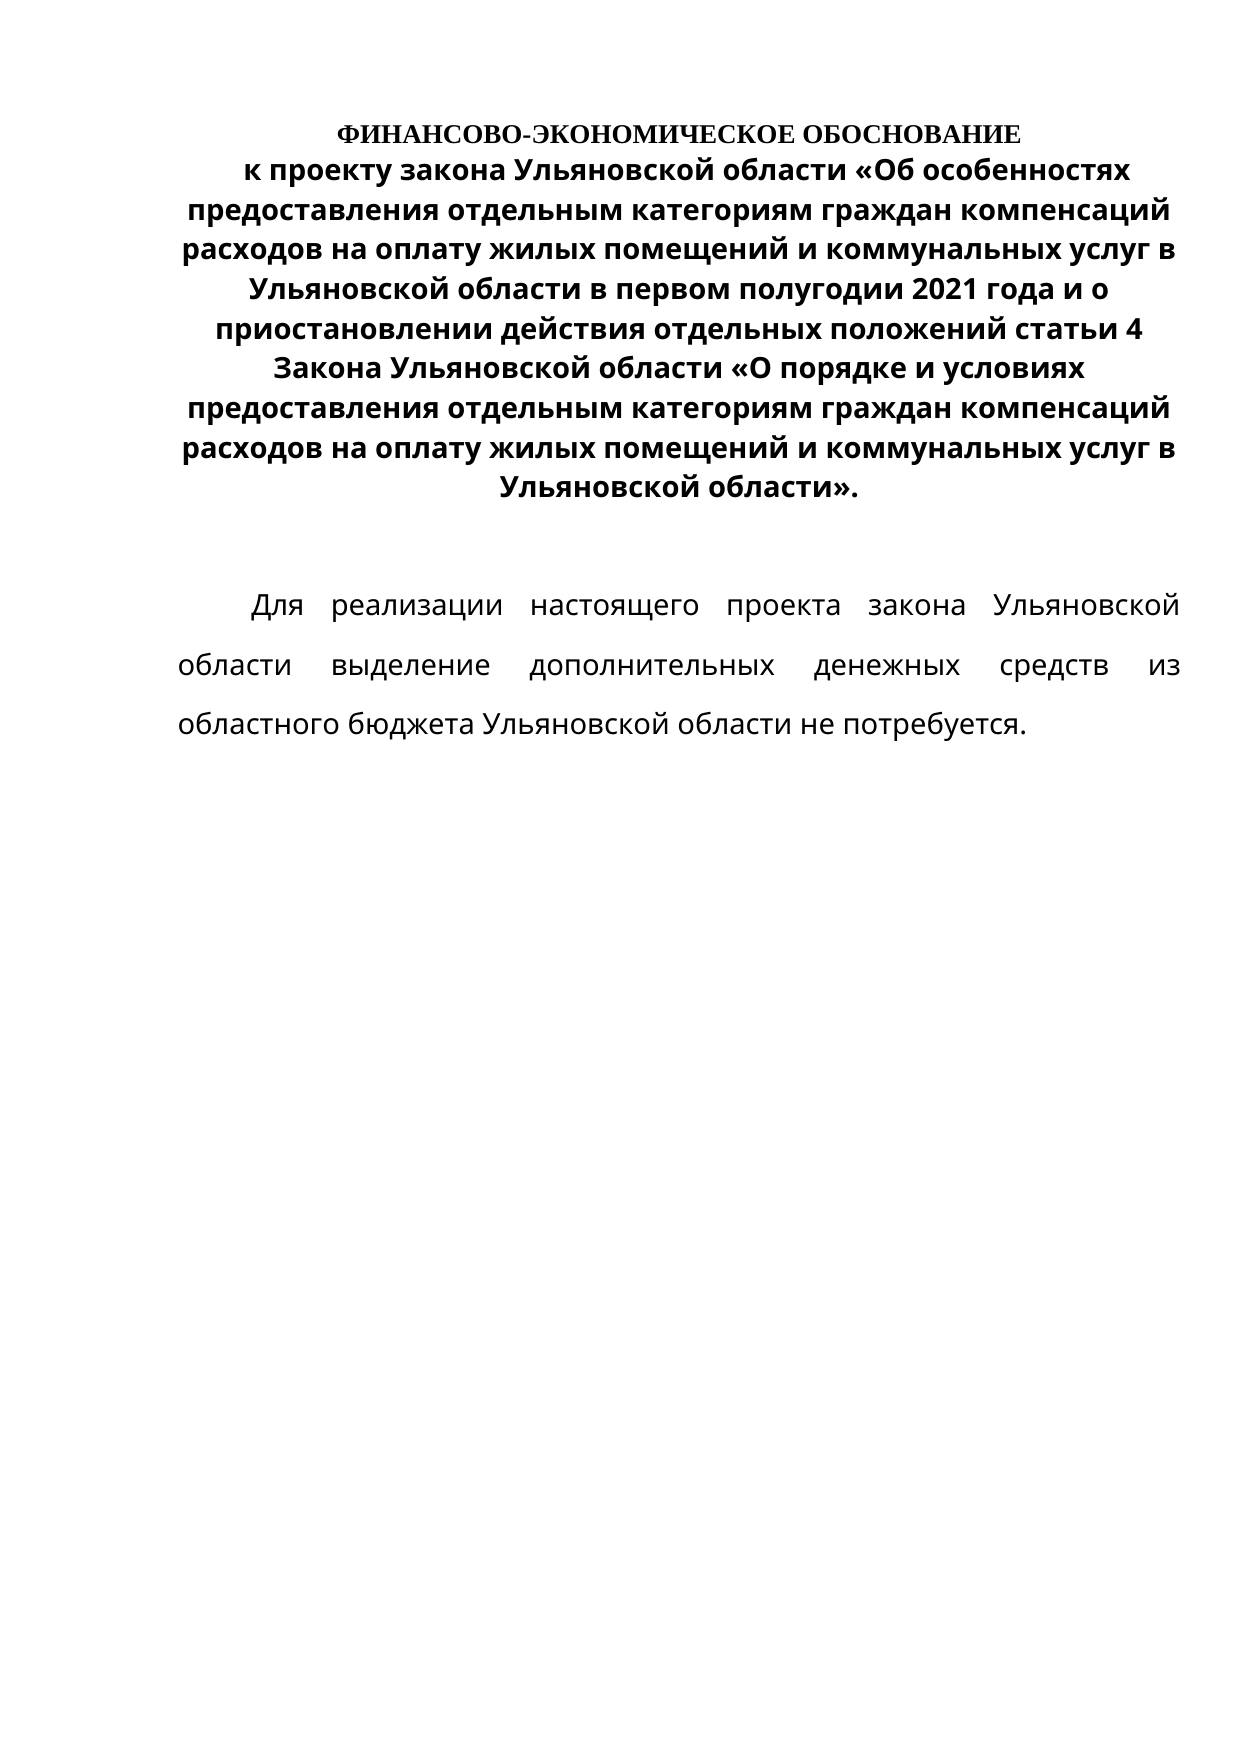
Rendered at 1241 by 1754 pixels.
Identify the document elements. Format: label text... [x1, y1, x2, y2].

text ФИНАНСОВО-ЭКОНОМИЧЕСКОЕ ОБОСНОВАНИЕ [177, 118, 1181, 149]
list Для реализации настоящего проекта закона Ульяновской области выделение дополнительных денежных средств из областного бюджета Ульяновской области не потребуется. [177, 584, 1181, 743]
text к проекту закона Ульяновской области «Об особенностях предоставления отдельным категориям граждан компенсаций расходов на оплату жилых помещений и коммунальных услуг в Ульяновской области в первом полугодии 2021 года и о приостановлении действия отдельных положений статьи 4 Закона Ульяновской области «О порядке и условиях предоставления отдельным категориям граждан компенсаций расходов на оплату жилых помещений и коммунальных услуг в Ульяновской области». [177, 149, 1181, 506]
